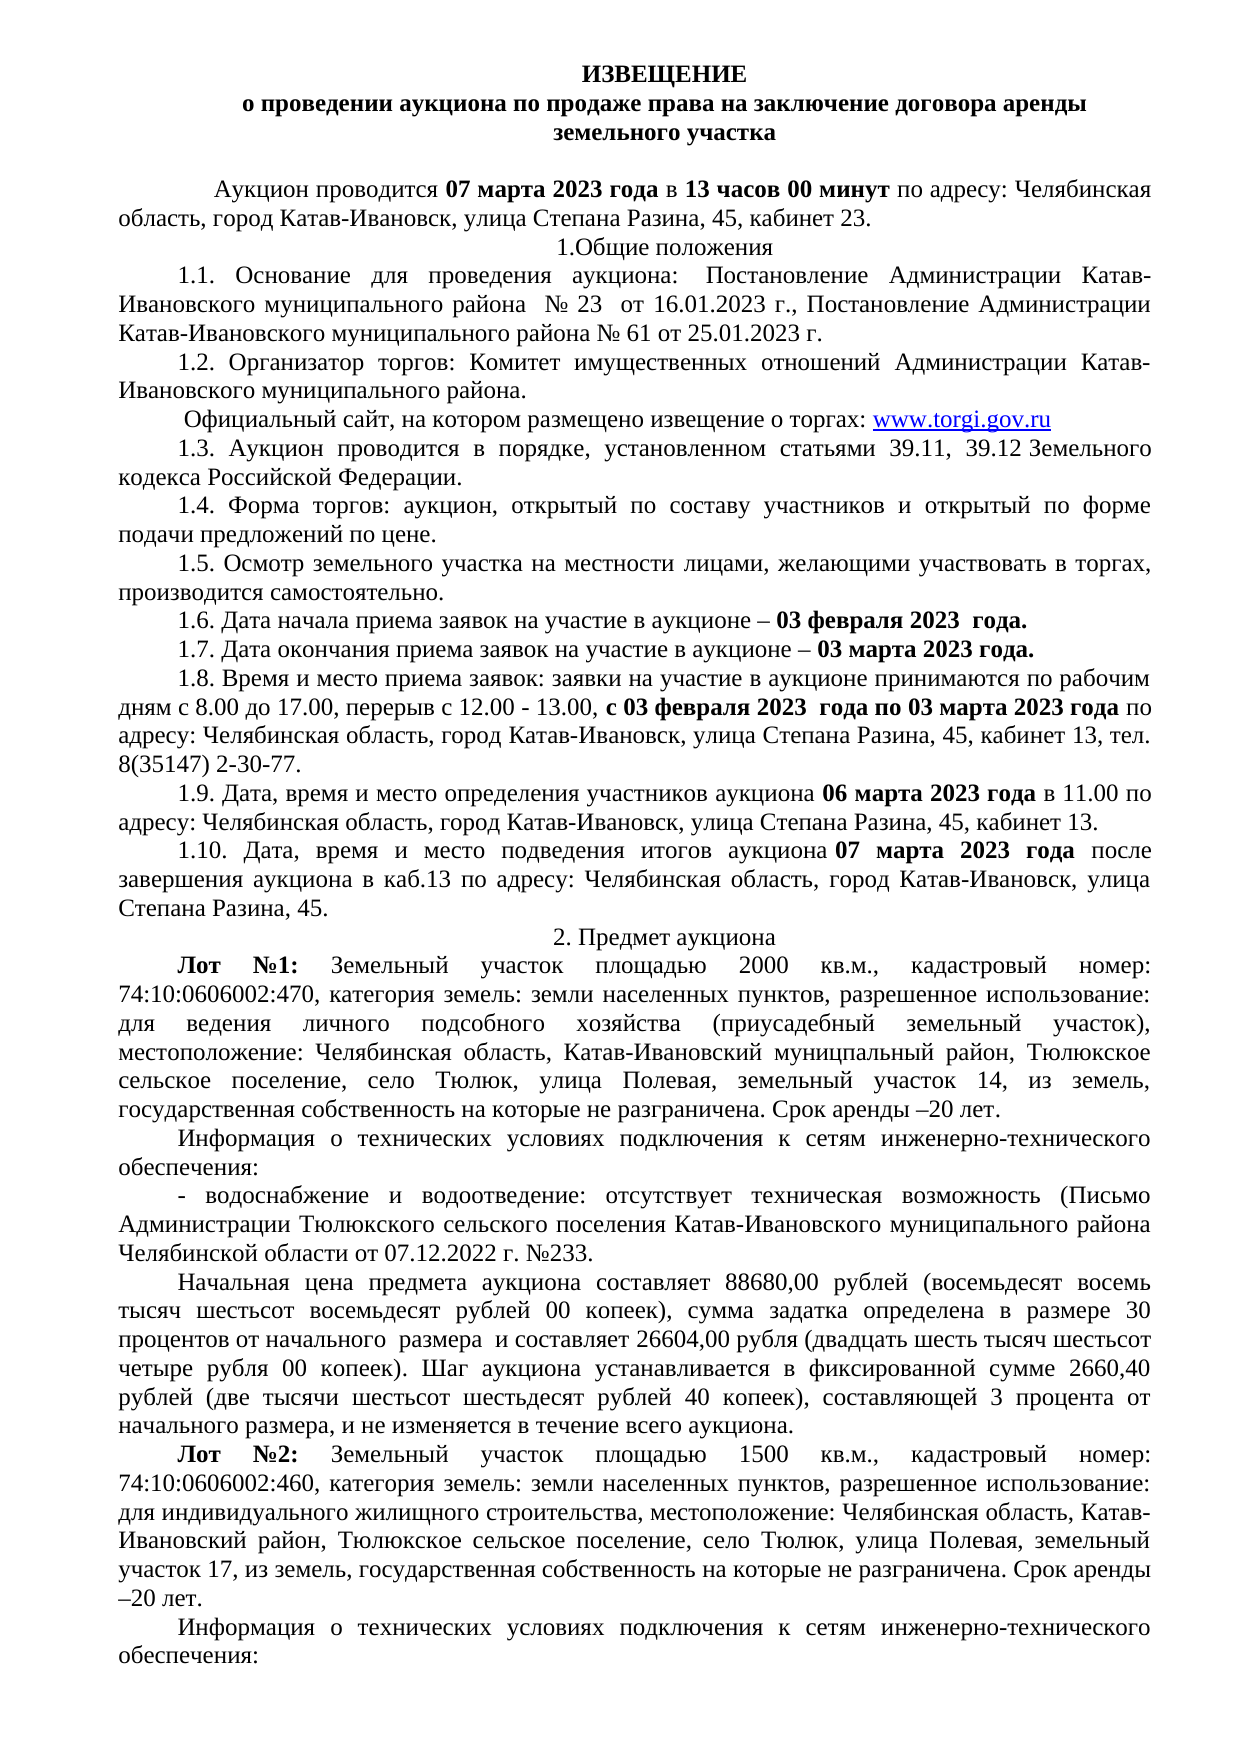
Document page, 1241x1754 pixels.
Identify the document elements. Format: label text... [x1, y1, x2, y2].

text 1.5. Осмотр земельного участка на местности лицами, желающими участвовать в торгах, производится самостоятельно. [118, 548, 1152, 605]
text 1.6. Дата начала приема заявок на участие в аукционе – 03 февраля 2023 года. [118, 605, 1152, 634]
text 1.9. Дата, время и место определения участников аукциона 06 марта 2023 года в 11.00 по адресу: Челябинская область, город Катав-Ивановск, улица Степана Разина, 45, кабинет 13. [118, 778, 1152, 835]
text 1.2. Организатор торгов: Комитет имущественных отношений Администрации Катав-Ивановского муниципального района. [118, 347, 1152, 404]
text Начальная цена предмета аукциона составляет 88680,00 рублей (восемьдесят восемь тысяч шестьсот восемьдесят рублей 00 копеек), сумма задатка определена в размере 30 процентов от начального размера и составляет 26604,00 рубля (двадцать шесть тысяч шестьсот четыре рубля 00 копеек). Шаг аукциона устанавливается в фиксированной сумме 2660,40 рублей (две тысячи шестьсот шестьдесят рублей 40 копеек), составляющей 3 процента от начального размера, и не изменяется в течение всего аукциона. [118, 1267, 1152, 1439]
text Лот №2: Земельный участок площадью 1500 кв.м., кадастровый номер: 74:10:0606002:460, категория земель: земли населенных пунктов, разрешенное использование: для индивидуального жилищного строительства, местоположение: Челябинская область, Катав-Ивановский район, Тюлюкское сельское поселение, село Тюлюк, улица Полевая, земельный участок 17, из земель, государственная собственность на которые не разграничена. Срок аренды –20 лет. [118, 1439, 1152, 1612]
text ИЗВЕЩЕНИЕ [118, 59, 1152, 88]
text - водоснабжение и водоотведение: отсутствует техническая возможность (Письмо Администрации Тюлюкского сельского поселения Катав-Ивановского муниципального района Челябинской области от 07.12.2022 г. №233. [118, 1180, 1152, 1267]
text 1.10. Дата, время и место подведения итогов аукциона 07 марта 2023 года после завершения аукциона в каб.13 по адресу: Челябинская область, город Катав-Ивановск, улица Степана Разина, 45. [118, 835, 1152, 922]
text о проведении аукциона по продаже права на заключение договора аренды [118, 88, 1152, 117]
text 1.4. Форма торгов: аукцион, открытый по составу участников и открытый по форме подачи предложений по цене. [118, 490, 1152, 548]
text 1.3. Аукцион проводится в порядке, установленном статьями 39.11, 39.12 Земельного кодекса Российской Федерации. [118, 433, 1152, 490]
text Аукцион проводится 07 марта 2023 года в 13 часов 00 минут по адресу: Челябинская область, город Катав-Ивановск, улица Степана Разина, 45, кабинет 23. [118, 174, 1152, 232]
text 1.Общие положения [118, 232, 1152, 260]
text 1.7. Дата окончания приема заявок на участие в аукционе – 03 марта 2023 года. [118, 634, 1152, 663]
text 2. Предмет аукциона [118, 922, 1152, 950]
text Информация о технических условиях подключения к сетям инженерно-технического обеспечения: [118, 1123, 1152, 1180]
text Лот №1: Земельный участок площадью 2000 кв.м., кадастровый номер: 74:10:0606002:470, категория земель: земли населенных пунктов, разрешенное использование: для ведения личного подсобного хозяйства (приусадебный земельный участок), местоположение: Челябинская область, Катав-Ивановский муницпальный район, Тюлюкское сельское поселение, село Тюлюк, улица Полевая, земельный участок 14, из земель, государственная собственность на которые не разграничена. Срок аренды –20 лет. [118, 950, 1152, 1123]
text 1.1. Основание для проведения аукциона: Постановление Администрации Катав-Ивановского муниципального района № 23 от 16.01.2023 г., Постановление Администрации Катав-Ивановского муниципального района № 61 от 25.01.2023 г. [118, 260, 1152, 347]
text Информация о технических условиях подключения к сетям инженерно-технического обеспечения: [118, 1612, 1152, 1669]
text 1.8. Время и место приема заявок: заявки на участие в аукционе принимаются по рабочим дням с 8.00 до 17.00, перерыв с 12.00 - 13.00, с 03 февраля 2023 года по 03 марта 2023 года по адресу: Челябинская область, город Катав-Ивановск, улица Степана Разина, 45, кабинет 13, тел. 8(35147) 2-30-77. [118, 663, 1152, 778]
text земельного участка [118, 117, 1152, 145]
text Официальный сайт, на котором размещено извещение о торгах: www.torgi.gov.ru [118, 404, 1152, 433]
